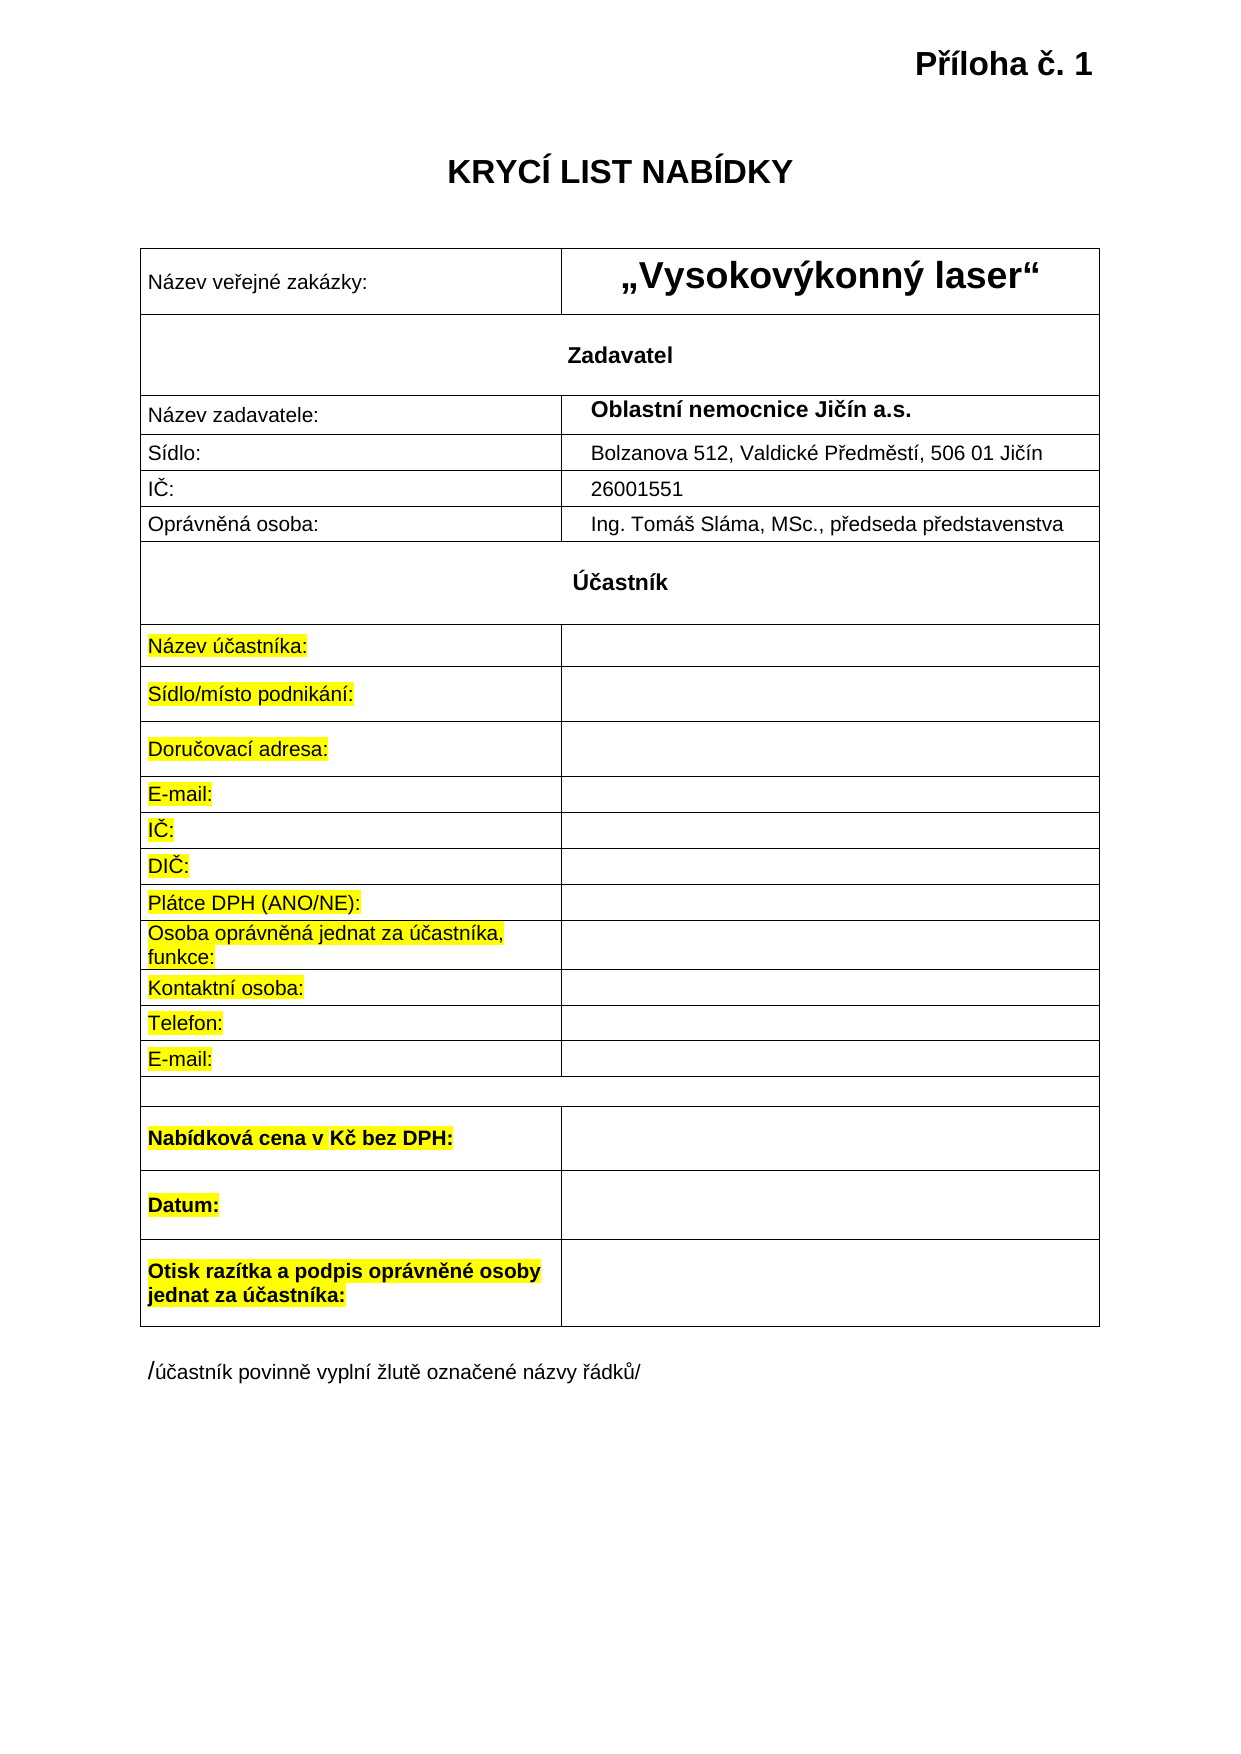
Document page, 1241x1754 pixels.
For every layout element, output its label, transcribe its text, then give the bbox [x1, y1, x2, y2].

table_cell Účastník [141, 542, 1099, 624]
table_cell Otisk razítka a podpis oprávněné osoby jednat za účastníka: [141, 1240, 561, 1326]
table_cell [562, 625, 1099, 666]
table_cell [562, 777, 1099, 812]
table_cell [562, 849, 1099, 884]
table_cell Název zadavatele: [141, 396, 561, 434]
table_cell Datum: [141, 1171, 561, 1238]
table_cell E-mail: [141, 777, 561, 812]
table_cell [562, 1240, 1099, 1326]
table_cell IČ: [141, 813, 561, 848]
table_cell [562, 813, 1099, 848]
table_cell [562, 1041, 1099, 1076]
table_cell [562, 1171, 1099, 1238]
table_cell [562, 921, 1099, 969]
table_cell Kontaktní osoba: [141, 970, 561, 1005]
table_cell Zadavatel [141, 315, 1099, 394]
table_cell Telefon: [141, 1006, 561, 1040]
table_header „Vysokovýkonný laser“ [562, 249, 1099, 314]
table_header Název veřejné zakázky: [141, 249, 561, 314]
table_cell [141, 1077, 1099, 1106]
table_cell E-mail: [141, 1041, 561, 1076]
table_cell [562, 722, 1099, 776]
table_cell [562, 1107, 1099, 1169]
text KRYCÍ LIST NABÍDKY [148, 152, 1092, 190]
table_cell Oprávněná osoba: [141, 507, 561, 541]
table_cell Bolzanova 512, Valdické Předměstí, 506 01 Jičín [562, 435, 1099, 470]
text /účastník povinně vyplní žlutě označené názvy řádků/ [148, 1356, 1092, 1385]
table_cell Osoba oprávněná jednat za účastníka, funkce: [215, 921, 561, 969]
table_cell DIČ: [141, 849, 561, 884]
table_cell IČ: [141, 471, 561, 506]
text Příloha č. 1 [148, 44, 1092, 83]
table_cell [562, 667, 1099, 721]
table_cell Název účastníka: [141, 625, 561, 666]
table_cell Nabídková cena v Kč bez DPH: [141, 1107, 561, 1169]
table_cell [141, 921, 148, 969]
table_cell Sídlo/místo podnikání: [141, 667, 561, 721]
table_cell [562, 970, 1099, 1005]
table_cell 26001551 [562, 471, 1099, 506]
table_cell [562, 1006, 1099, 1040]
table_cell [562, 885, 1099, 920]
table_cell Oblastní nemocnice Jičín a.s. [562, 396, 1099, 434]
table_cell Sídlo: [141, 435, 561, 470]
table_cell Plátce DPH (ANO/NE): [141, 885, 561, 920]
table_cell Ing. Tomáš Sláma, MSc., předseda představenstva [562, 507, 1099, 541]
table_cell Doručovací adresa: [141, 722, 561, 776]
